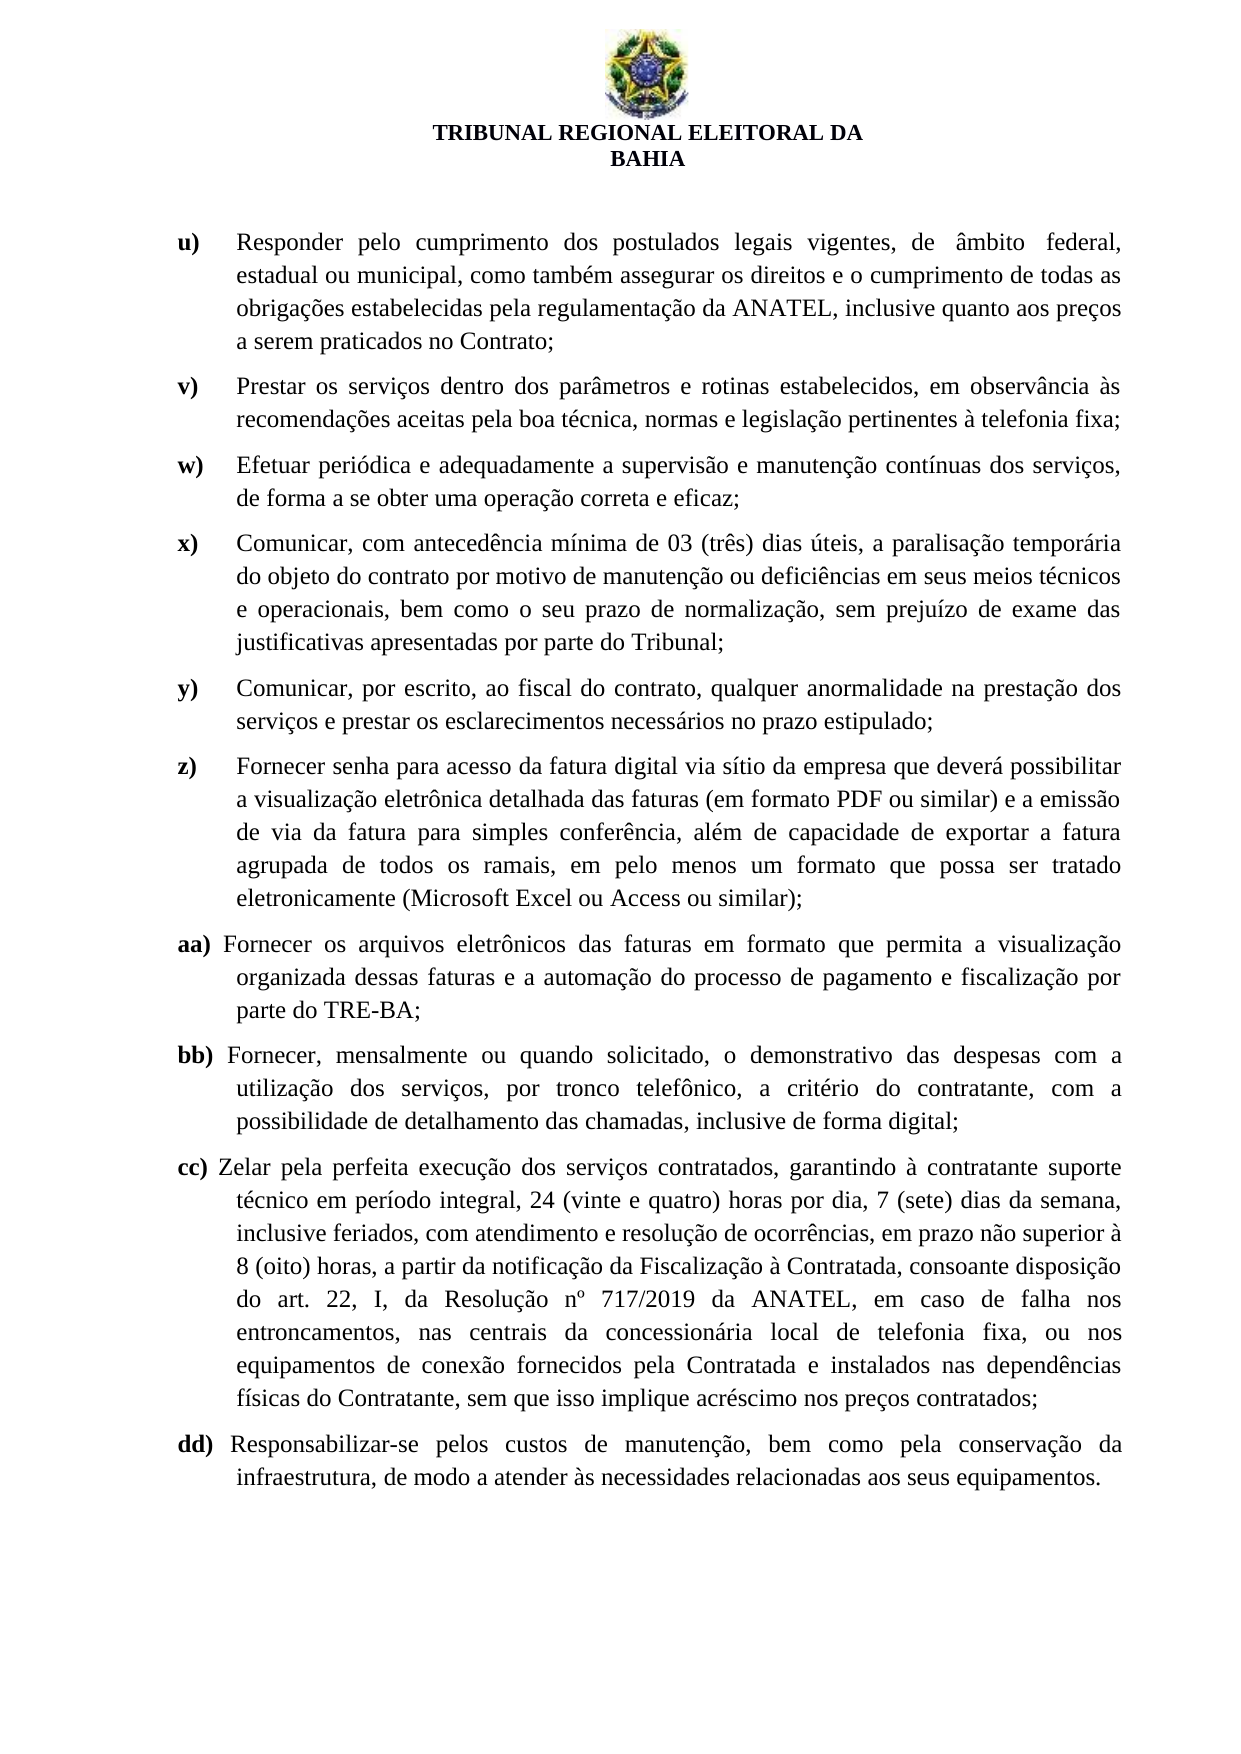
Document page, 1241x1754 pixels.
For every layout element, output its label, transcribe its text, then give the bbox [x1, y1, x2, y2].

picture [605, 29, 689, 120]
list Efetuar periódica e adequadamente a supervisão e manutenção contínuas dos serviços, de forma a se obter uma operação correta e eficaz; [177, 450, 1122, 512]
list Responder pelo cumprimento dos postulados legais vigentes, de âmbito federal, estadual ou municipal, como também assegurar os direitos e o cumprimento de todas as obrigações estabelecidas pela regulamentação da ANATEL, inclusive quanto aos preços a serem praticados no Contrato; [177, 227, 1122, 354]
list Fornecer senha para acesso da fatura digital via sítio da empresa que deverá possibilitar a visualização eletrônica detalhada das faturas (em formato PDF ou similar) e a emissão de via da fatura para simples conferência, além de capacidade de exportar a fatura agrupada de todos os ramais, em pelo menos um formato que possa ser tratado eletronicamente (Microsoft Excel ou Access ou similar); [177, 751, 1122, 912]
list Comunicar, com antecedência mínima de 03 (três) dias úteis, a paralisação temporária do objeto do contrato por motivo de manutenção ou deficiências em seus meios técnicos e operacionais, bem como o seu prazo de normalização, sem prejuízo de exame das justificativas apresentadas por parte do Tribunal; [177, 528, 1122, 656]
text bb) Fornecer, mensalmente ou quando solicitado, o demonstrativo das despesas com a utilização dos serviços, por tronco telefônico, a critério do contratante, com a possibilidade de detalhamento das chamadas, inclusive de forma digital; [177, 1040, 1122, 1135]
list Prestar os serviços dentro dos parâmetros e rotinas estabelecidos, em observância às recomendações aceitas pela boa técnica, normas e legislação pertinentes à telefonia fixa; [177, 371, 1122, 433]
list Comunicar, por escrito, ao fiscal do contrato, qualquer anormalidade na prestação dos serviços e prestar os esclarecimentos necessários no prazo estipulado; [177, 673, 1122, 735]
text dd) Responsabilizar-se pelos custos de manutenção, bem como pela conservação da infraestrutura, de modo a atender às necessidades relacionadas aos seus equipamentos. [177, 1429, 1122, 1490]
text aa) Fornecer os arquivos eletrônicos das faturas em formato que permita a visualização organizada dessas faturas e a automação do processo de pagamento e fiscalização por parte do TRE-BA; [177, 929, 1122, 1024]
text cc) Zelar pela perfeita execução dos serviços contratados, garantindo à contratante suporte técnico em período integral, 24 (vinte e quatro) horas por dia, 7 (sete) dias da semana, inclusive feriados, com atendimento e resolução de ocorrências, em prazo não superior à 8 (oito) horas, a partir da notificação da Fiscalização à Contratada, consoante disposição do art. 22, I, da Resolução nº 717/2019 da ANATEL, em caso de falha nos entroncamentos, nas centrais da concessionária local de telefonia fixa, ou nos equipamentos de conexão fornecidos pela Contratada e instalados nas dependências físicas do Contratante, sem que isso implique acréscimo nos preços contratados; [177, 1152, 1122, 1412]
